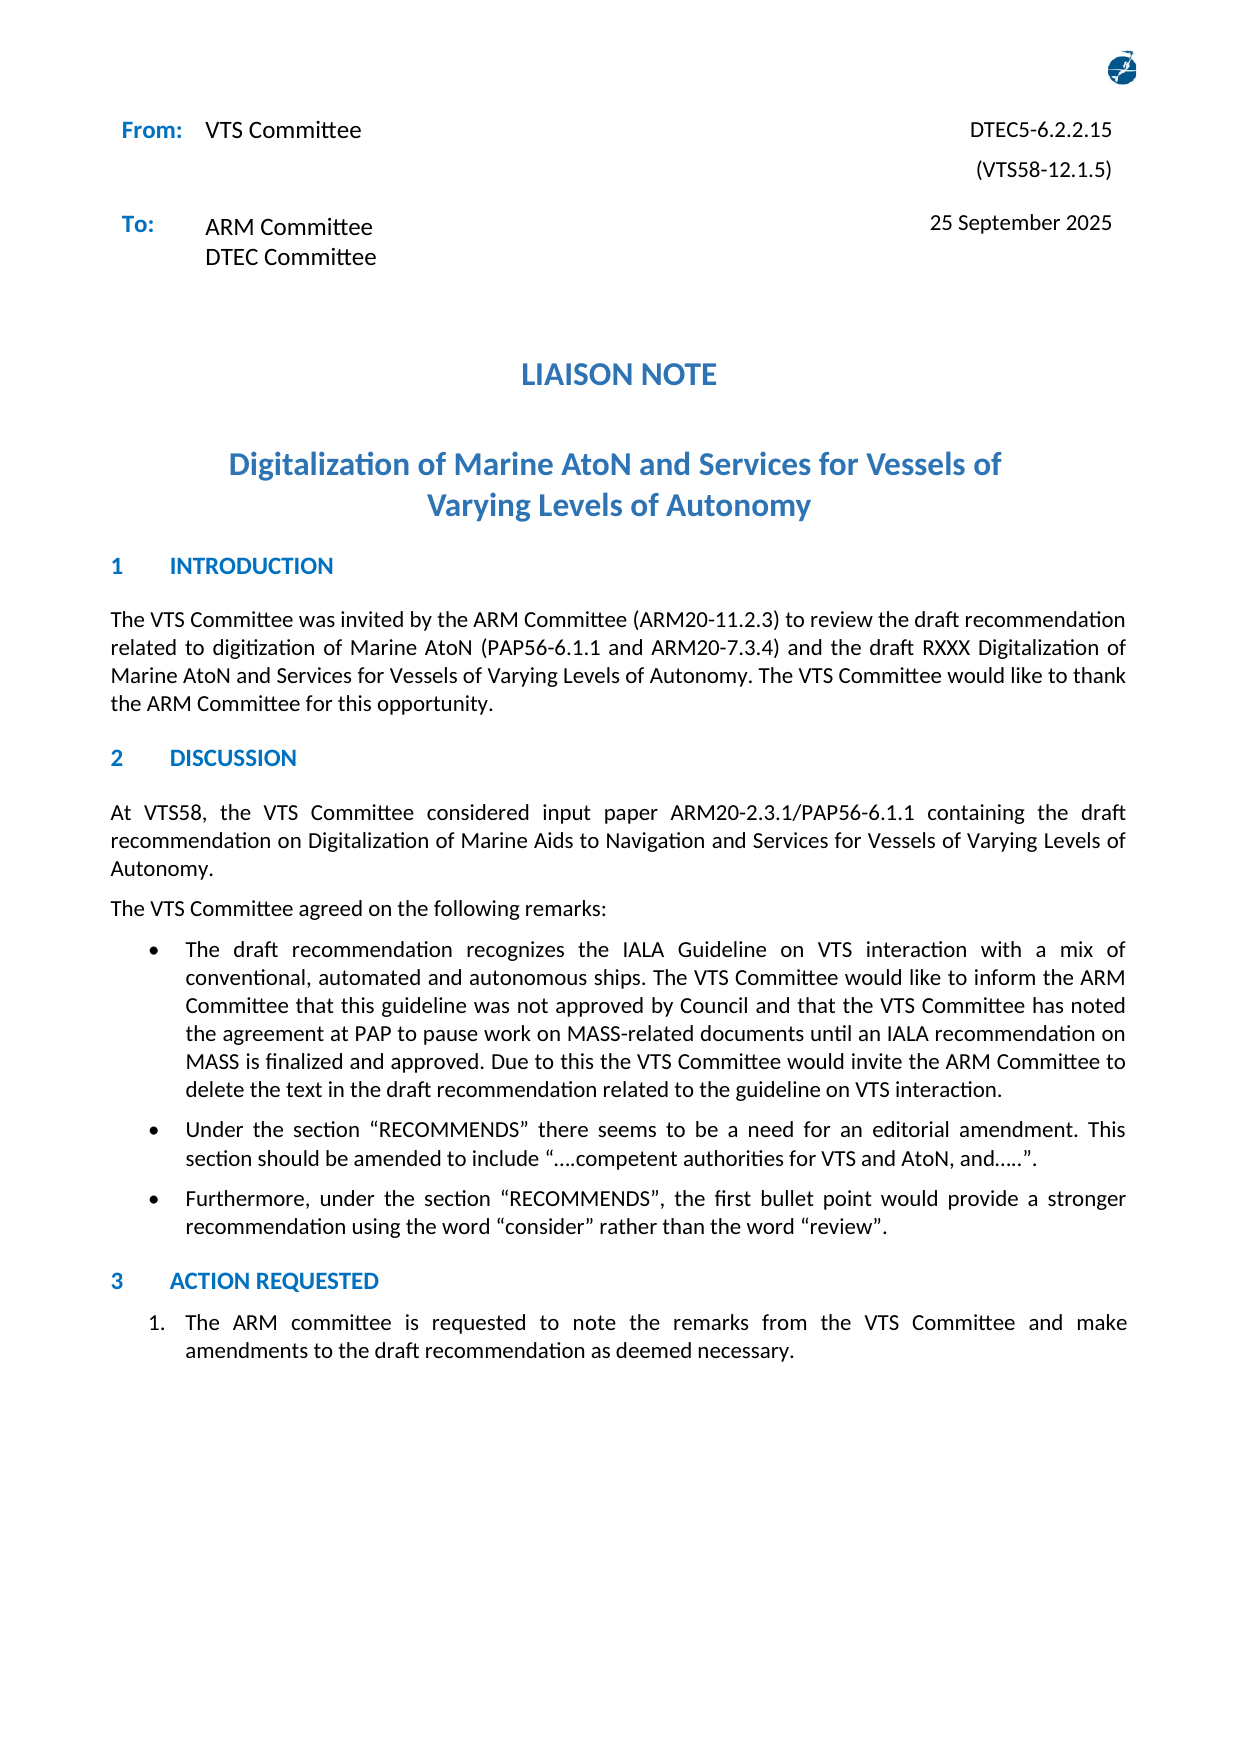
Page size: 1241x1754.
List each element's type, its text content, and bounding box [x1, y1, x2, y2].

text The VTS Committee was invited by the ARM Committee (ARM20-11.2.3) to review the draft recommendation related to digitization of Marine AtoN (PAP56-6.1.1 and ARM20-7.3.4) and the draft RXXX Digitalization of Marine AtoN and Services for Vessels of Varying Levels of Autonomy. The VTS Committee would like to thank the ARM Committee for this opportunity. [110, 605, 1128, 717]
table_cell ARM Committee DTEC Committee [194, 196, 787, 303]
table_header DTEC5-6.2.2.15 (VTS58-12.1.5) [788, 102, 1123, 196]
list The ARM committee is requested to note the remarks from the VTS Committee and make amendments to the draft recommendation as deemed necessary. [148, 1308, 1128, 1364]
subtitle Discussion [110, 742, 1128, 773]
table_header From: [110, 102, 194, 196]
list Furthermore, under the section “RECOMMENDS”, the first bullet point would provide a stronger recommendation using the word “consider” rather than the word “review”. [148, 1184, 1128, 1240]
text Digitalization of Marine AtoN and Services for Vessels of Varying Levels of Autonomy [110, 443, 1128, 525]
table_cell 25 September 2025 [788, 196, 1123, 303]
text The VTS Committee agreed on the following remarks: [110, 894, 1128, 922]
subtitle introduction [110, 550, 1128, 580]
list Under the section “RECOMMENDS” there seems to be a need for an editorial amendment. This section should be amended to include “….competent authorities for VTS and AtoN, and…..”. [148, 1116, 1128, 1172]
text At VTS58, the VTS Committee considered input paper ARM20-2.3.1/PAP56-6.1.1 containing the draft recommendation on Digitalization of Marine Aids to Navigation and Services for Vessels of Varying Levels of Autonomy. [110, 798, 1128, 882]
text LIAISON NOTE [110, 353, 1128, 393]
table_cell To: [110, 196, 194, 303]
list The draft recommendation recognizes the IALA Guideline on VTS interaction with a mix of conventional, automated and autonomous ships. The VTS Committee would like to inform the ARM Committee that this guideline was not approved by Council and that the VTS Committee has noted the agreement at PAP to pause work on MASS-related documents until an IALA recommendation on MASS is finalized and approved. Due to this the VTS Committee would invite the ARM Committee to delete the text in the draft recommendation related to the guideline on VTS interaction. [148, 935, 1128, 1103]
subtitle Action requested [110, 1265, 1128, 1296]
picture [1107, 50, 1137, 85]
table_header VTS Committee [194, 102, 787, 196]
